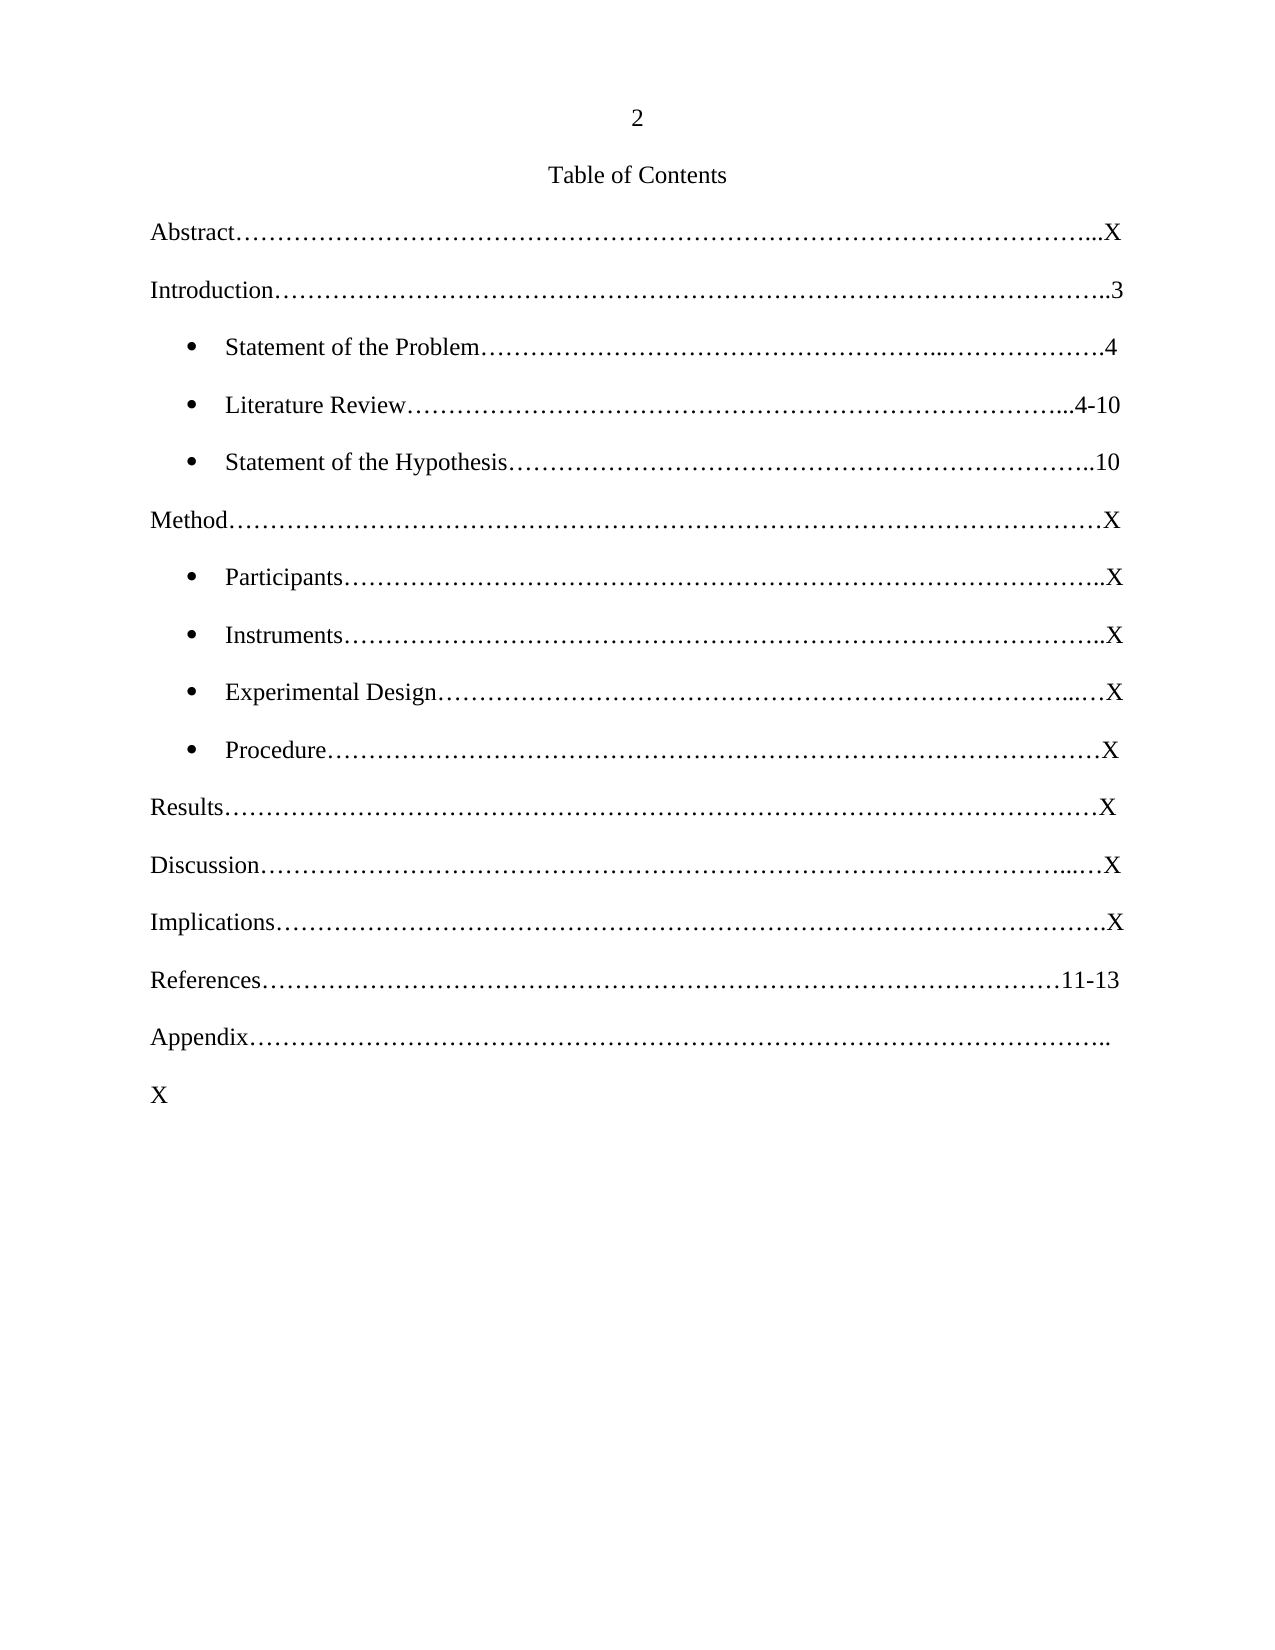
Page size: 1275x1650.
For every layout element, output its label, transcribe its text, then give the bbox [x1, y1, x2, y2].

text Results……………………………………………………………………………………………X [150, 792, 1125, 821]
text Abstract…………………………………………………………………………………………...X [150, 217, 1125, 246]
text Implications……………………………………………………………………………………….X [150, 907, 1125, 936]
text Introduction………………………………………………………………………………………..3 [150, 275, 1125, 303]
list Literature Review……………………………………………………………………...4-10 [187, 390, 1125, 418]
list Participants………………………………………………………………………………..X [187, 562, 1125, 591]
list Statement of the Problem………………………………………………...……………….4 [187, 332, 1125, 361]
text Appendix…………………………………………………………………………………………..X [150, 1022, 1125, 1108]
list Experimental Design…………………………………………………………………...…X [187, 677, 1125, 706]
text References……………………………………………………………………………………11-13 [150, 965, 1125, 993]
list Instruments………………………………………………………………………………..X [187, 620, 1125, 648]
text Discussion……………………………………………………………………………………...…X [150, 850, 1125, 878]
text Table of Contents [150, 160, 1125, 188]
list Statement of the Hypothesis……………………………………………………………..10 [187, 447, 1125, 476]
list Procedure…………………………………………………………………………………X [187, 735, 1125, 763]
text Method……………………………………………………………………………………………X [150, 505, 1125, 533]
